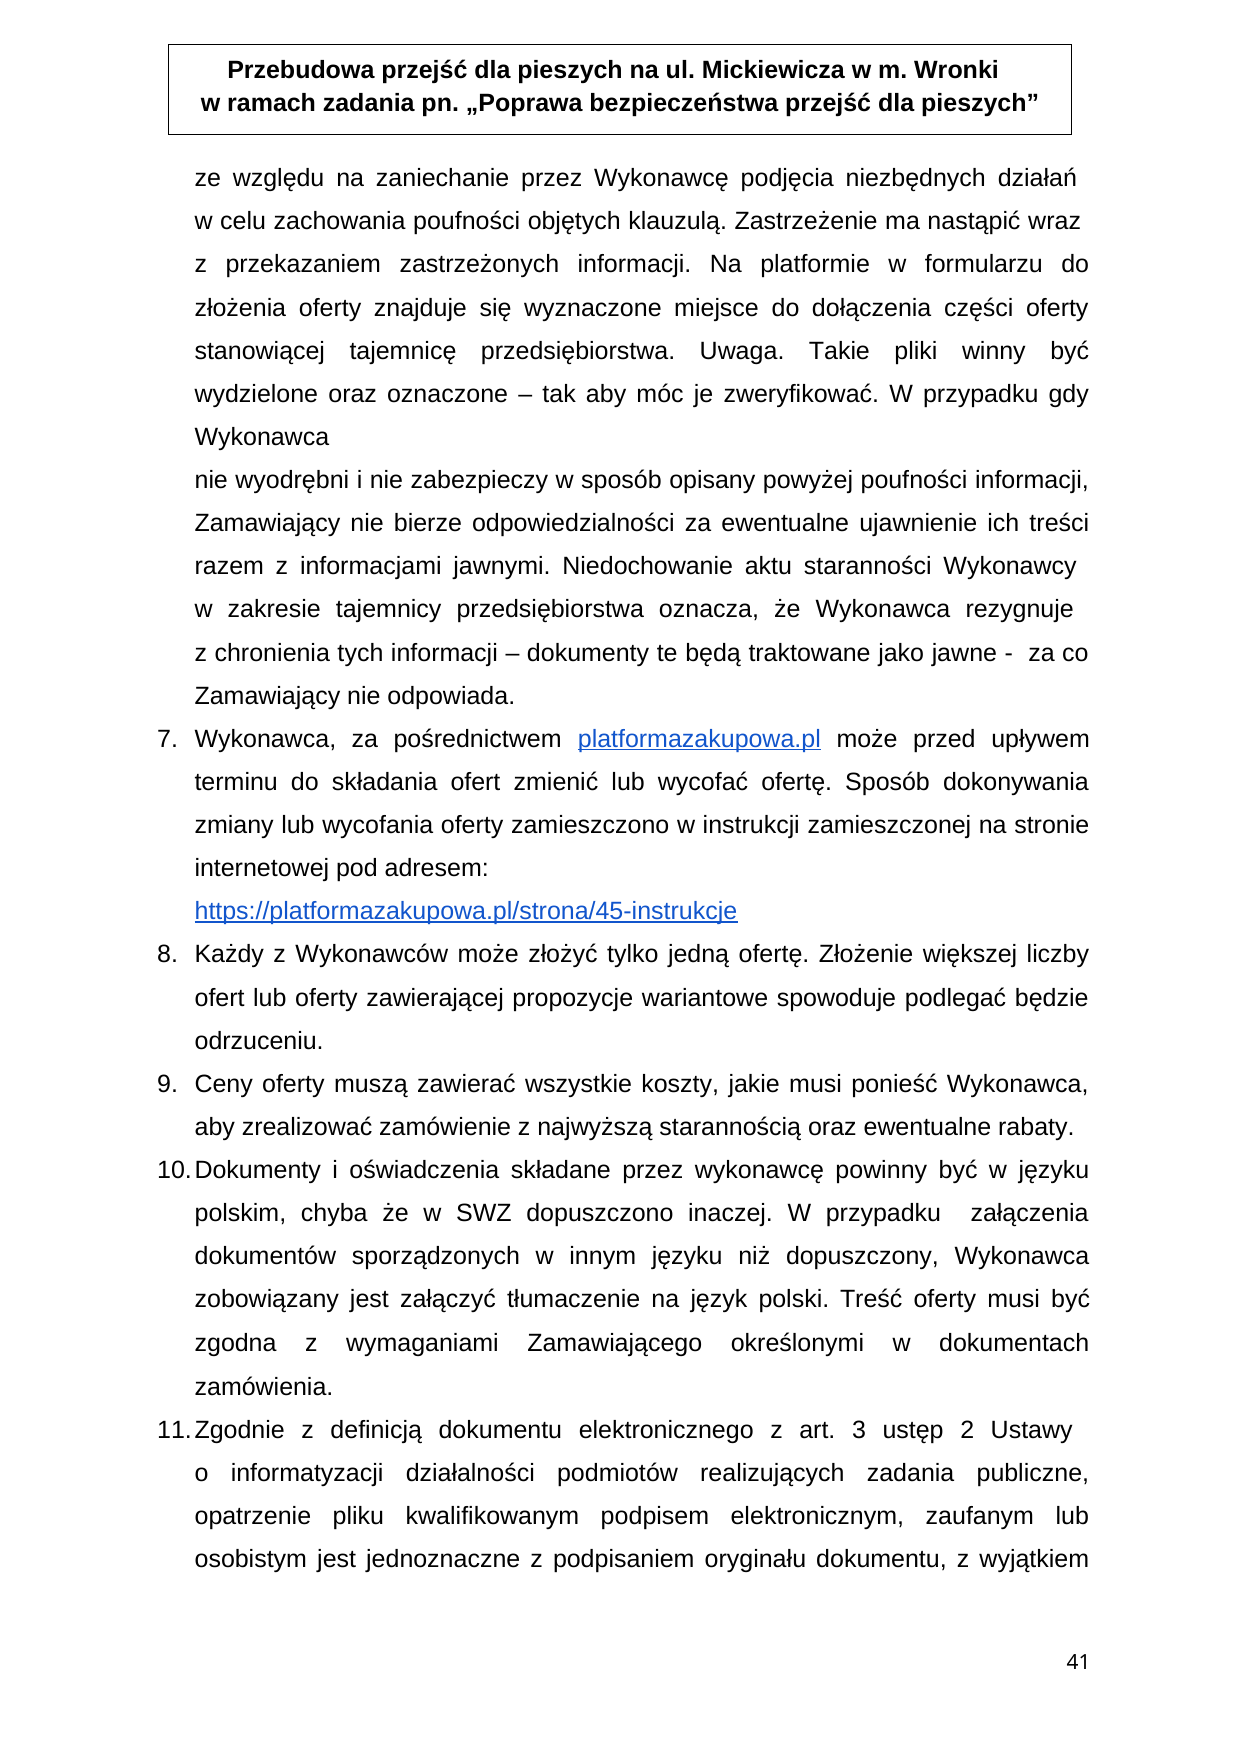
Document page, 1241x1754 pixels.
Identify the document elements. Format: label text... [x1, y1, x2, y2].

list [157, 1414, 1090, 1573]
list Dokumenty i oświadczenia składane przez wykonawcę powinny być w języku polskim, chyba że w SWZ dopuszczono inaczej. W przypadku załączenia dokumentów sporządzonych w innym języku niż dopuszczony, Wykonawca zobowiązany jest załączyć tłumaczenie na język polski. Treść oferty musi być zgodna z wymaganiami Zamawiającego określonymi w dokumentach zamówienia. [157, 1155, 1090, 1400]
text https://platformazakupowa.pl/strona/45-instrukcje [194, 896, 1090, 925]
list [157, 163, 1090, 709]
list Ceny oferty muszą zawierać wszystkie koszty, jakie musi ponieść Wykonawca, aby zrealizować zamówienie z najwyższą starannością oraz ewentualne rabaty. [157, 1069, 1090, 1141]
list Wykonawca, za pośrednictwem platformazakupowa.pl może przed upływem terminu do składania ofert zmienić lub wycofać ofertę. Sposób dokonywania zmiany lub wycofania oferty zamieszczono w instrukcji zamieszczonej na stronie internetowej pod adresem: [157, 724, 1090, 882]
list Każdy z Wykonawców może złożyć tylko jedną ofertę. Złożenie większej liczby ofert lub oferty zawierającej propozycje wariantowe spowoduje podlegać będzie odrzuceniu. [157, 939, 1090, 1054]
